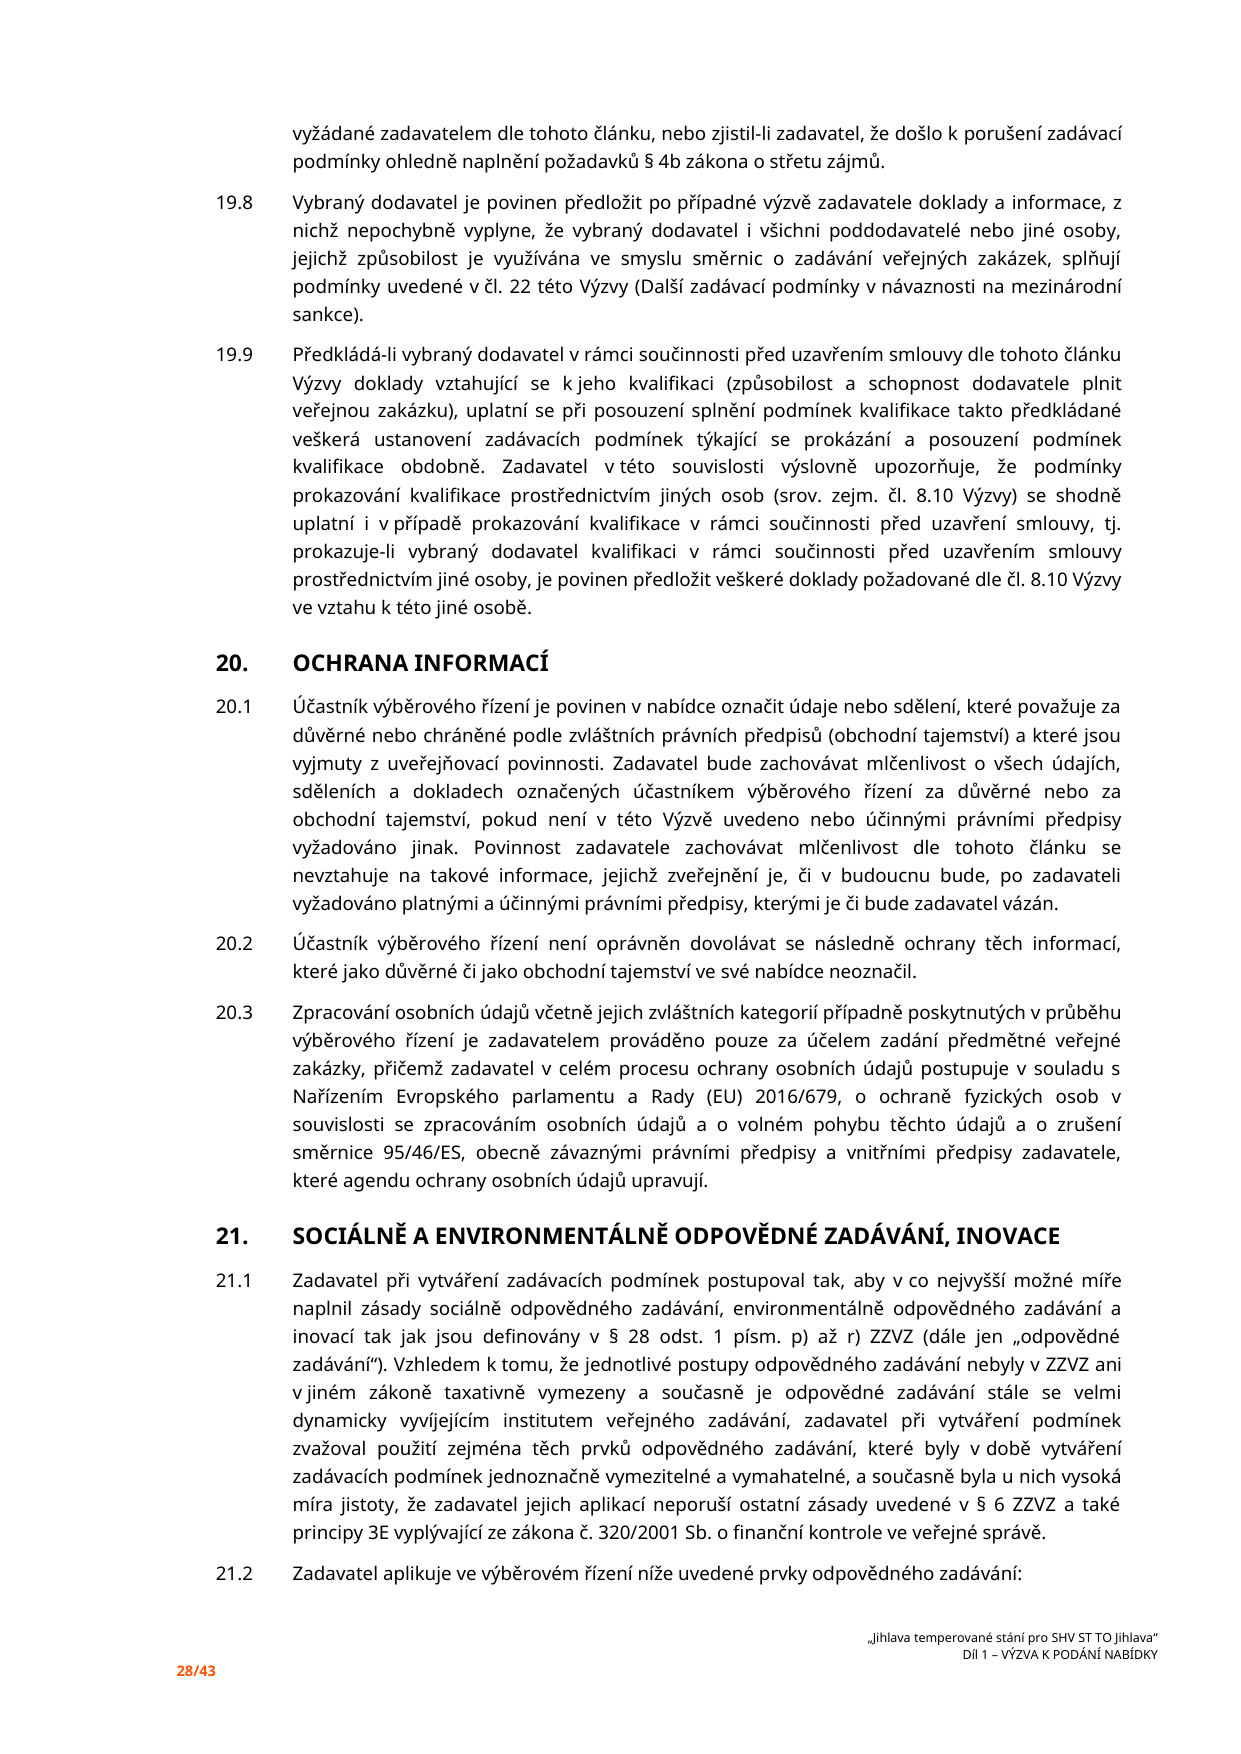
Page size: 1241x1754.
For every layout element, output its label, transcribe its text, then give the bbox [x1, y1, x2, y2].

text Vybraný dodavatel je povinen předložit po případné výzvě zadavatele doklady a informace, z nichž nepochybně vyplyne, že vybraný dodavatel i všichni poddodavatelé nebo jiné osoby, jejichž způsobilost je využívána ve smyslu směrnic o zadávání veřejných zakázek, splňují podmínky uvedené v čl. 22 této Výzvy (Další zadávací podmínky v návaznosti na mezinárodní sankce). [216, 189, 1122, 327]
text Účastník výběrového řízení je povinen v nabídce označit údaje nebo sdělení, které považuje za důvěrné nebo chráněné podle zvláštních právních předpisů (obchodní tajemství) a které jsou vyjmuty z uveřejňovací povinnosti. Zadavatel bude zachovávat mlčenlivost o všech údajích, sděleních a dokladech označených účastníkem výběrového řízení za důvěrné nebo za obchodní tajemství, pokud není v této Výzvě uvedeno nebo účinnými právními předpisy vyžadováno jinak. Povinnost zadavatele zachovávat mlčenlivost dle tohoto článku se nevztahuje na takové informace, jejichž zveřejnění je, či v budoucnu bude, po zadavateli vyžadováno platnými a účinnými právními předpisy, kterými je či bude zadavatel vázán. [216, 694, 1122, 916]
text Účastník výběrového řízení není oprávněn dovolávat se následně ochrany těch informací, které jako důvěrné či jako obchodní tajemství ve své nabídce neoznačil. [216, 931, 1122, 984]
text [216, 121, 1122, 174]
text SOCIÁLNĚ A ENVIRONMENTÁLNĚ ODPOVĚDNÉ ZADÁVÁNÍ, INOVACE [216, 1220, 1122, 1251]
text Zpracování osobních údajů včetně jejich zvláštních kategorií případně poskytnutých v průběhu výběrového řízení je zadavatelem prováděno pouze za účelem zadání předmětné veřejné zakázky, přičemž zadavatel v celém procesu ochrany osobních údajů postupuje v souladu s Nařízením Evropského parlamentu a Rady (EU) 2016/679, o ochraně fyzických osob v souvislosti se zpracováním osobních údajů a o volném pohybu těchto údajů a o zrušení směrnice 95/46/ES, obecně závaznými právními předpisy a vnitřními předpisy zadavatele, které agendu ochrany osobních údajů upravují. [216, 999, 1122, 1193]
text Předkládá-li vybraný dodavatel v rámci součinnosti před uzavřením smlouvy dle tohoto článku Výzvy doklady vztahující se k jeho kvalifikaci (způsobilost a schopnost dodavatele plnit veřejnou zakázku), uplatní se při posouzení splnění podmínek kvalifikace takto předkládané veškerá ustanovení zadávacích podmínek týkající se prokázání a posouzení podmínek kvalifikace obdobně. Zadavatel v této souvislosti výslovně upozorňuje, že podmínky prokazování kvalifikace prostřednictvím jiných osob (srov. zejm. čl. 8.10 Výzvy) se shodně uplatní i v případě prokazování kvalifikace v rámci součinnosti před uzavření smlouvy, tj. prokazuje-li vybraný dodavatel kvalifikaci v rámci součinnosti před uzavřením smlouvy prostřednictvím jiné osoby, je povinen předložit veškeré doklady požadované dle čl. 8.10 Výzvy ve vztahu k této jiné osobě. [216, 342, 1122, 619]
text OCHRANA INFORMACÍ [216, 647, 1122, 678]
text Zadavatel aplikuje ve výběrovém řízení níže uvedené prvky odpovědného zadávání: [216, 1560, 1122, 1585]
text Zadavatel při vytváření zadávacích podmínek postupoval tak, aby v co nejvyšší možné míře naplnil zásady sociálně odpovědného zadávání, environmentálně odpovědného zadávání a inovací tak jak jsou definovány v § 28 odst. 1 písm. p) až r) ZZVZ (dále jen „odpovědné zadávání“). Vzhledem k tomu, že jednotlivé postupy odpovědného zadávání nebyly v ZZVZ ani v jiném zákoně taxativně vymezeny a současně je odpovědné zadávání stále se velmi dynamicky vyvíjejícím institutem veřejného zadávání, zadavatel při vytváření podmínek zvažoval použití zejména těch prvků odpovědného zadávání, které byly v době vytváření zadávacích podmínek jednoznačně vymezitelné a vymahatelné, a současně byla u nich vysoká míra jistoty, že zadavatel jejich aplikací neporuší ostatní zásady uvedené v § 6 ZZVZ a také principy 3E vyplývající ze zákona č. 320/2001 Sb. o finanční kontrole ve veřejné správě. [216, 1267, 1122, 1545]
